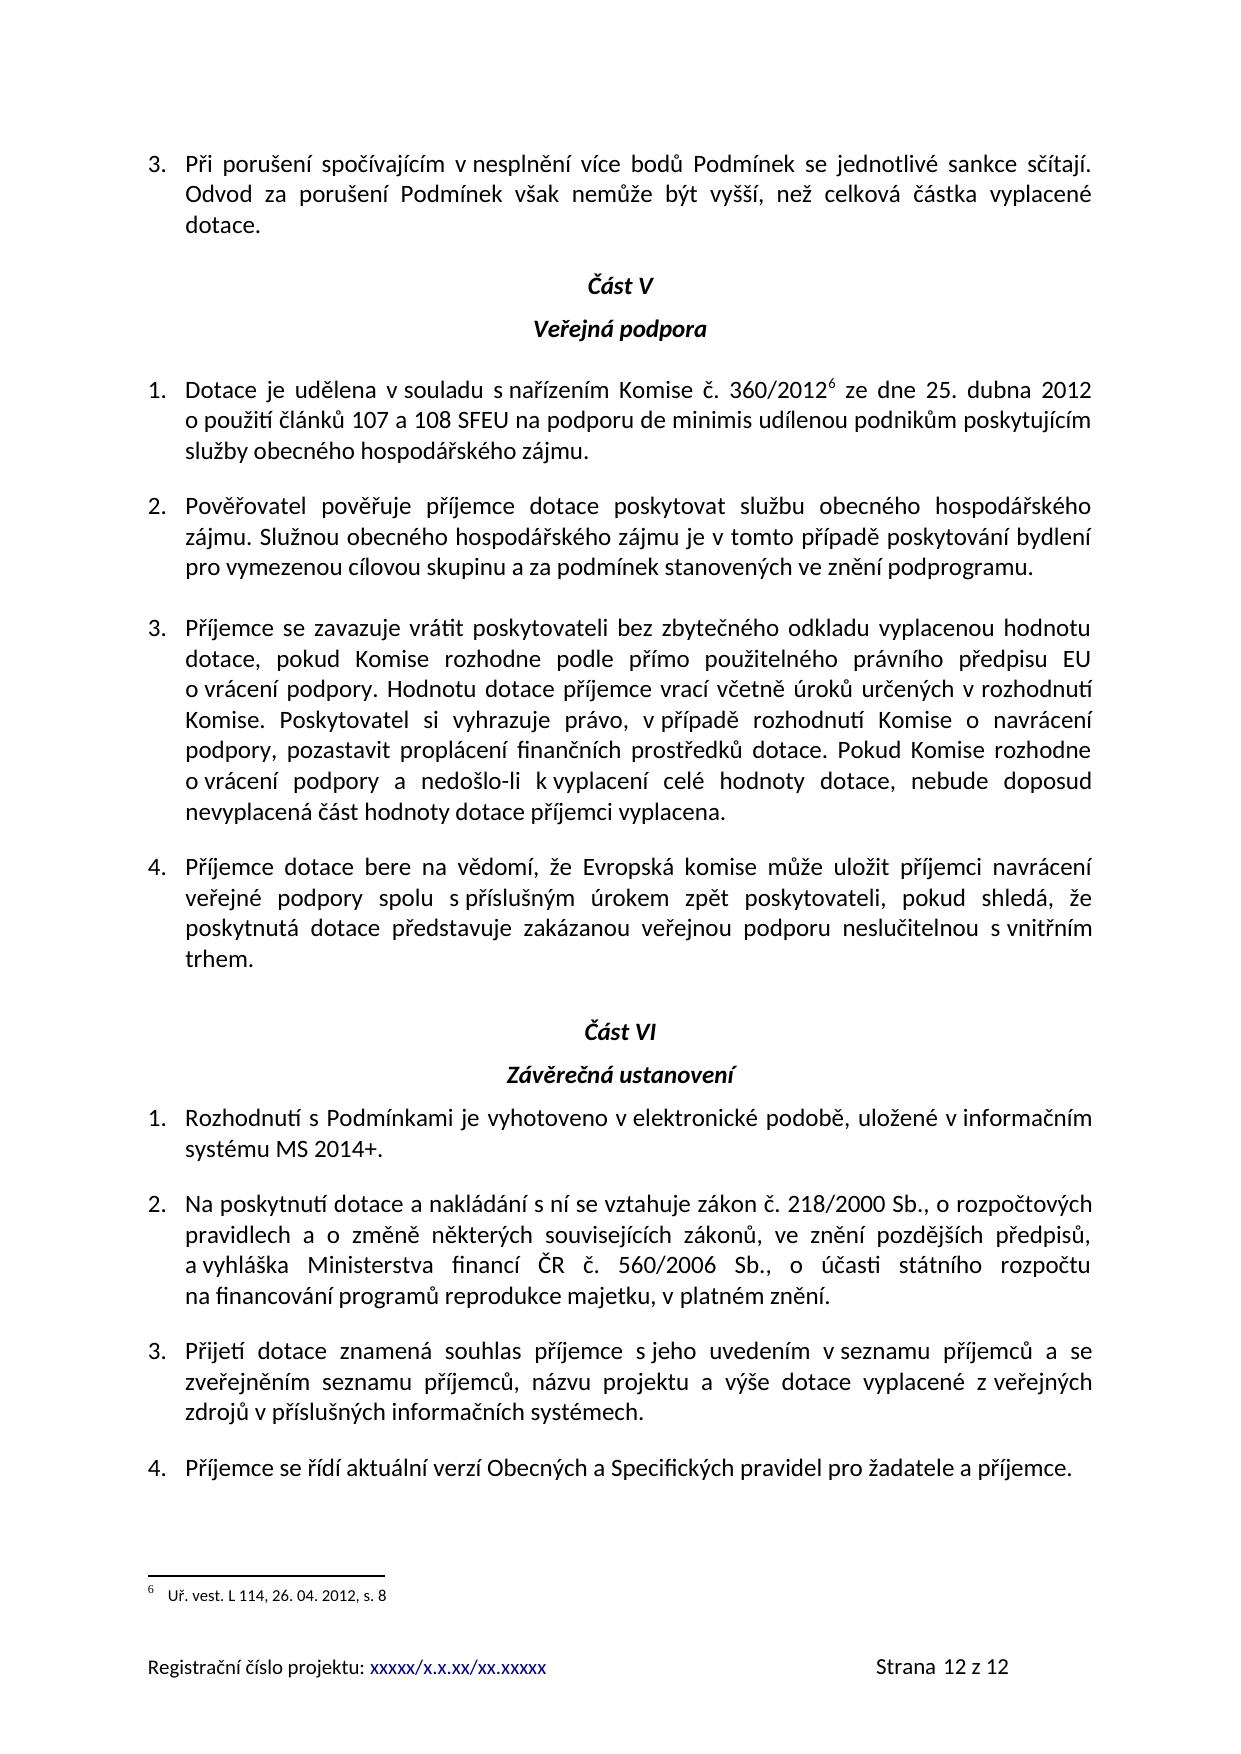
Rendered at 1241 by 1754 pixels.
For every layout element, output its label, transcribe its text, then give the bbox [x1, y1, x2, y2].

list Příjemce dotace bere na vědomí, že Evropská komise může uložit příjemci navrácení veřejné podpory spolu s příslušným úrokem zpět poskytovateli, pokud shledá, že poskytnutá dotace představuje zakázanou veřejnou podporu neslučitelnou s vnitřním trhem. [148, 851, 1093, 973]
list Na poskytnutí dotace a nakládání s ní se vztahuje zákon č. 218/2000 Sb., o rozpočtových pravidlech a o změně některých souvisejících zákonů, ve znění pozdějších předpisů, a vyhláška Ministerstva financí ČR č. 560/2006 Sb., o účasti státního rozpočtu na financování programů reprodukce majetku, v platném znění. [148, 1188, 1092, 1310]
text Část V [148, 270, 1092, 300]
list Rozhodnutí s Podmínkami je vyhotoveno v elektronické podobě, uložené v informačním systému MS 2014+. [148, 1102, 1092, 1163]
text Část VI [148, 1016, 1092, 1047]
list Přijetí dotace znamená souhlas příjemce s jeho uvedením v seznamu příjemců a se zveřejněním seznamu příjemců, názvu projektu a výše dotace vyplacené z veřejných zdrojů v příslušných informačních systémech. [148, 1335, 1092, 1427]
list Příjemce se řídí aktuální verzí Obecných a Specifických pravidel pro žadatele a příjemce. [148, 1452, 1093, 1482]
list Dotace je udělena v souladu s nařízením Komise č. 360/2012 ze dne 25. dubna 2012 o použití článků 107 a 108 SFEU na podporu de minimis udílenou podnikům poskytujícím služby obecného hospodářského zájmu. [148, 374, 1092, 465]
text Závěrečná ustanovení [148, 1059, 1092, 1090]
list Při porušení spočívajícím v nesplnění více bodů Podmínek se jednotlivé sankce sčítají. Odvod za porušení Podmínek však nemůže být vyšší, než celková částka vyplacené dotace. [148, 148, 1092, 239]
list Pověřovatel pověřuje příjemce dotace poskytovat službu obecného hospodářského zájmu. Služnou obecného hospodářského zájmu je v tomto případě poskytování bydlení pro vymezenou cílovou skupinu a za podmínek stanovených ve znění podprogramu. [148, 490, 1092, 582]
list Příjemce se zavazuje vrátit poskytovateli bez zbytečného odkladu vyplacenou hodnotu dotace, pokud Komise rozhodne podle přímo použitelného právního předpisu EU o vrácení podpory. Hodnotu dotace příjemce vrací včetně úroků určených v rozhodnutí Komise. Poskytovatel si vyhrazuje právo, v případě rozhodnutí Komise o navrácení podpory, pozastavit proplácení finančních prostředků dotace. Pokud Komise rozhodne o vrácení podpory a nedošlo-li k vyplacení celé hodnoty dotace, nebude doposud nevyplacená část hodnoty dotace příjemci vyplacena. [148, 612, 1092, 826]
text Veřejná podpora [148, 313, 1092, 343]
